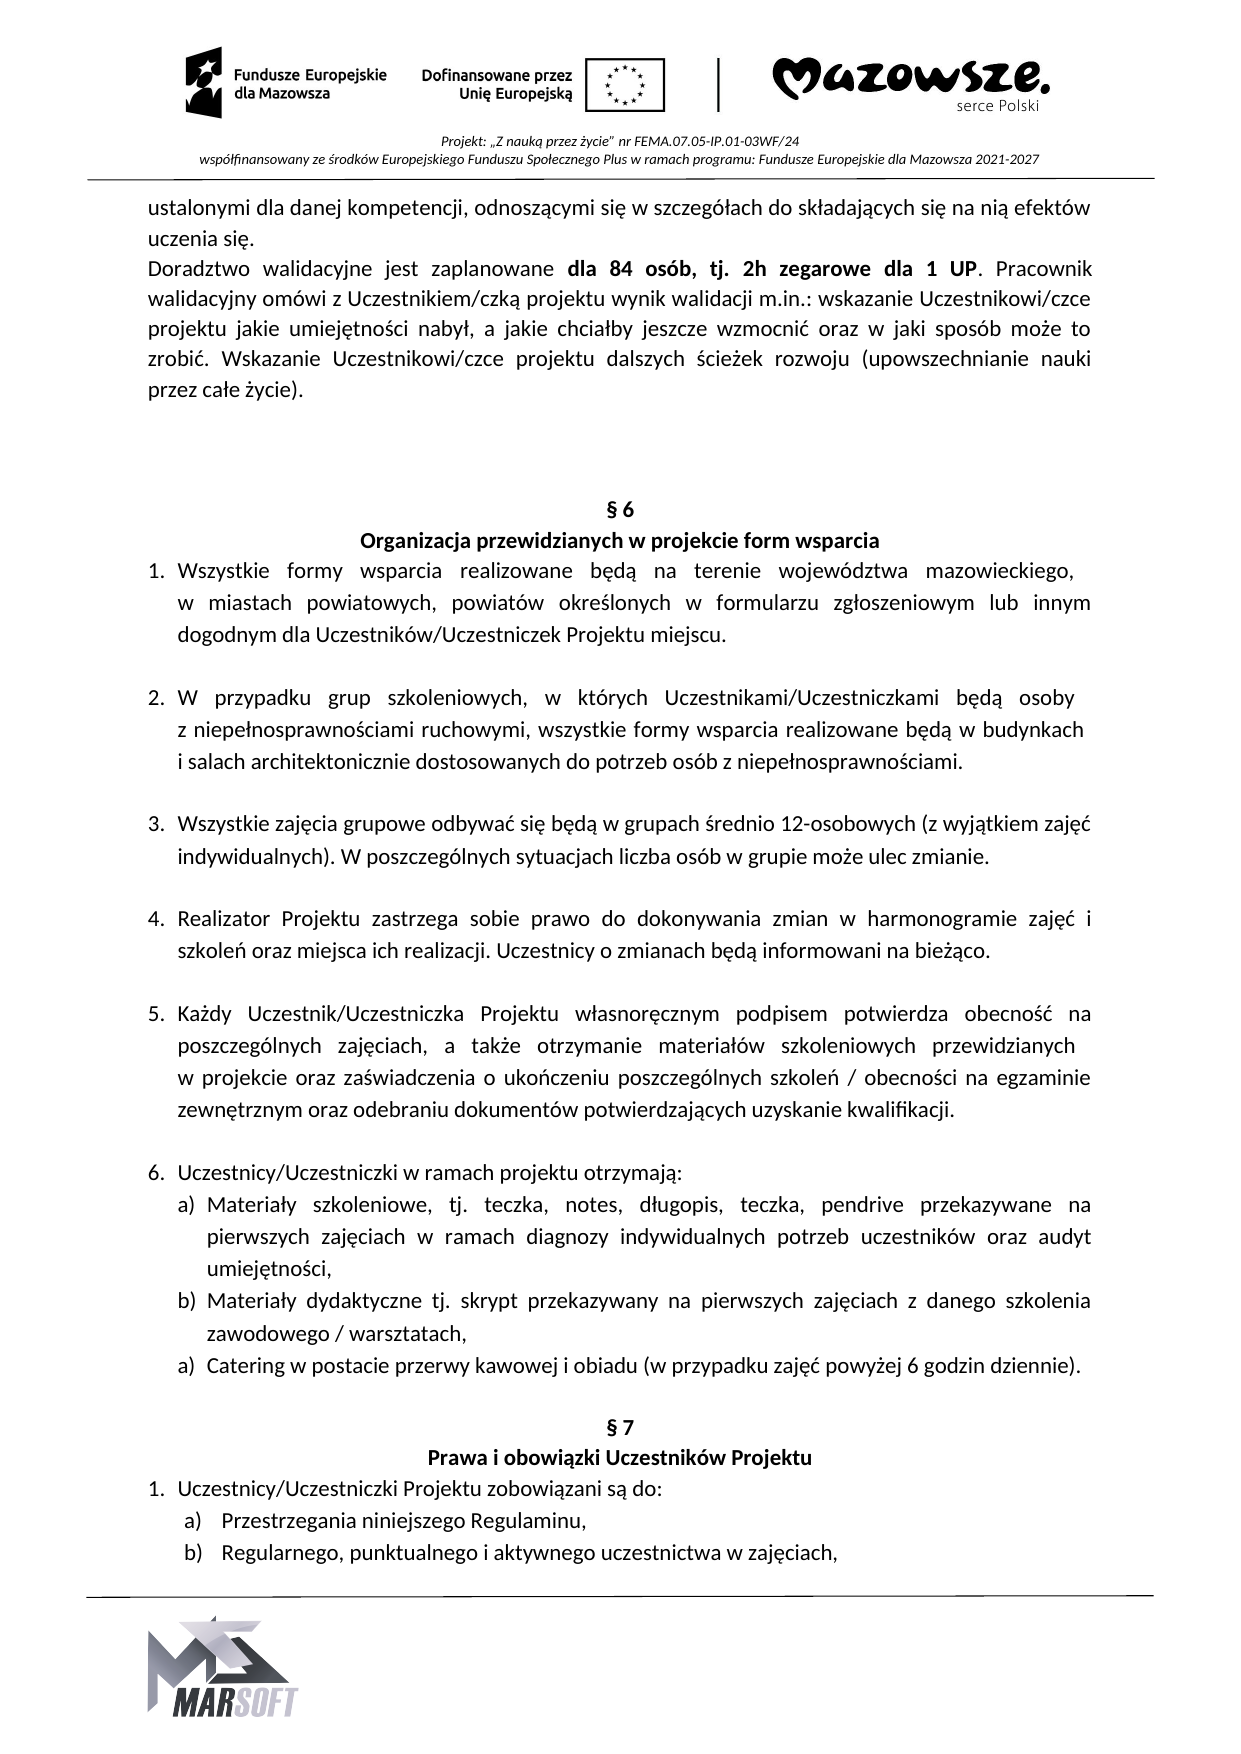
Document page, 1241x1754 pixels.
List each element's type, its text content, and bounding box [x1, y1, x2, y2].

list Każdy Uczestnik/Uczestniczka Projektu własnoręcznym podpisem potwierdza obecność na poszczególnych zajęciach, a także otrzymanie materiałów szkoleniowych przewidzianych w projekcie oraz zaświadczenia o ukończeniu poszczególnych szkoleń / obecności na egzaminie zewnętrznym oraz odebraniu dokumentów potwierdzających uzyskanie kwalifikacji. [148, 999, 1093, 1123]
text Doradztwo walidacyjne jest zaplanowane dla 84 osób, tj. 2h zegarowe dla 1 UP. Pracownik walidacyjny omówi z Uczestnikiem/czką projektu wynik walidacji m.in.: wskazanie Uczestnikowi/czce projektu jakie umiejętności nabył, a jakie chciałby jeszcze wzmocnić oraz w jaki sposób może to zrobić. Wskazanie Uczestnikowi/czce projektu dalszych ścieżek rozwoju (upowszechnianie nauki przez całe życie). [148, 254, 1093, 403]
list Wszystkie formy wsparcia realizowane będą na terenie województwa mazowieckiego, w miastach powiatowych, powiatów określonych w formularzu zgłoszeniowym lub innym dogodnym dla Uczestników/Uczestniczek Projektu miejscu. [148, 556, 1093, 648]
text Prawa i obowiązki Uczestników Projektu [148, 1443, 1093, 1471]
picture [170, 30, 1067, 127]
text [148, 193, 1093, 252]
text § 7 [148, 1413, 1093, 1441]
text Organizacja przewidzianych w projekcie form wsparcia [148, 526, 1093, 554]
list Catering w postacie przerwy kawowej i obiadu (w przypadku zajęć powyżej 6 godzin dziennie). [177, 1351, 1093, 1379]
list Uczestnicy/Uczestniczki Projektu zobowiązani są do: [148, 1474, 1093, 1502]
list Uczestnicy/Uczestniczki w ramach projektu otrzymają: [148, 1158, 1093, 1186]
picture [147, 1615, 299, 1717]
list W przypadku grup szkoleniowych, w których Uczestnikami/Uczestniczkami będą osoby z niepełnosprawnościami ruchowymi, wszystkie formy wsparcia realizowane będą w budynkach i salach architektonicznie dostosowanych do potrzeb osób z niepełnosprawnościami. [148, 683, 1093, 775]
list Realizator Projektu zastrzega sobie prawo do dokonywania zmian w harmonogramie zajęć i szkoleń oraz miejsca ich realizacji. Uczestnicy o zmianach będą informowani na bieżąco. [148, 904, 1093, 964]
text § 6 [148, 496, 1093, 524]
list Materiały szkoleniowe, tj. teczka, notes, długopis, teczka, pendrive przekazywane na pierwszych zajęciach w ramach diagnozy indywidualnych potrzeb uczestników oraz audyt umiejętności, [177, 1190, 1093, 1282]
list Przestrzegania niniejszego Regulaminu, [184, 1506, 1093, 1534]
list Materiały dydaktyczne tj. skrypt przekazywany na pierwszych zajęciach z danego szkolenia zawodowego / warsztatach, [177, 1286, 1093, 1347]
list Wszystkie zajęcia grupowe odbywać się będą w grupach średnio 12-osobowych (z wyjątkiem zajęć indywidualnych). W poszczególnych sytuacjach liczba osób w grupie może ulec zmianie. [148, 809, 1093, 870]
list Regularnego, punktualnego i aktywnego uczestnictwa w zajęciach, [184, 1538, 1093, 1566]
